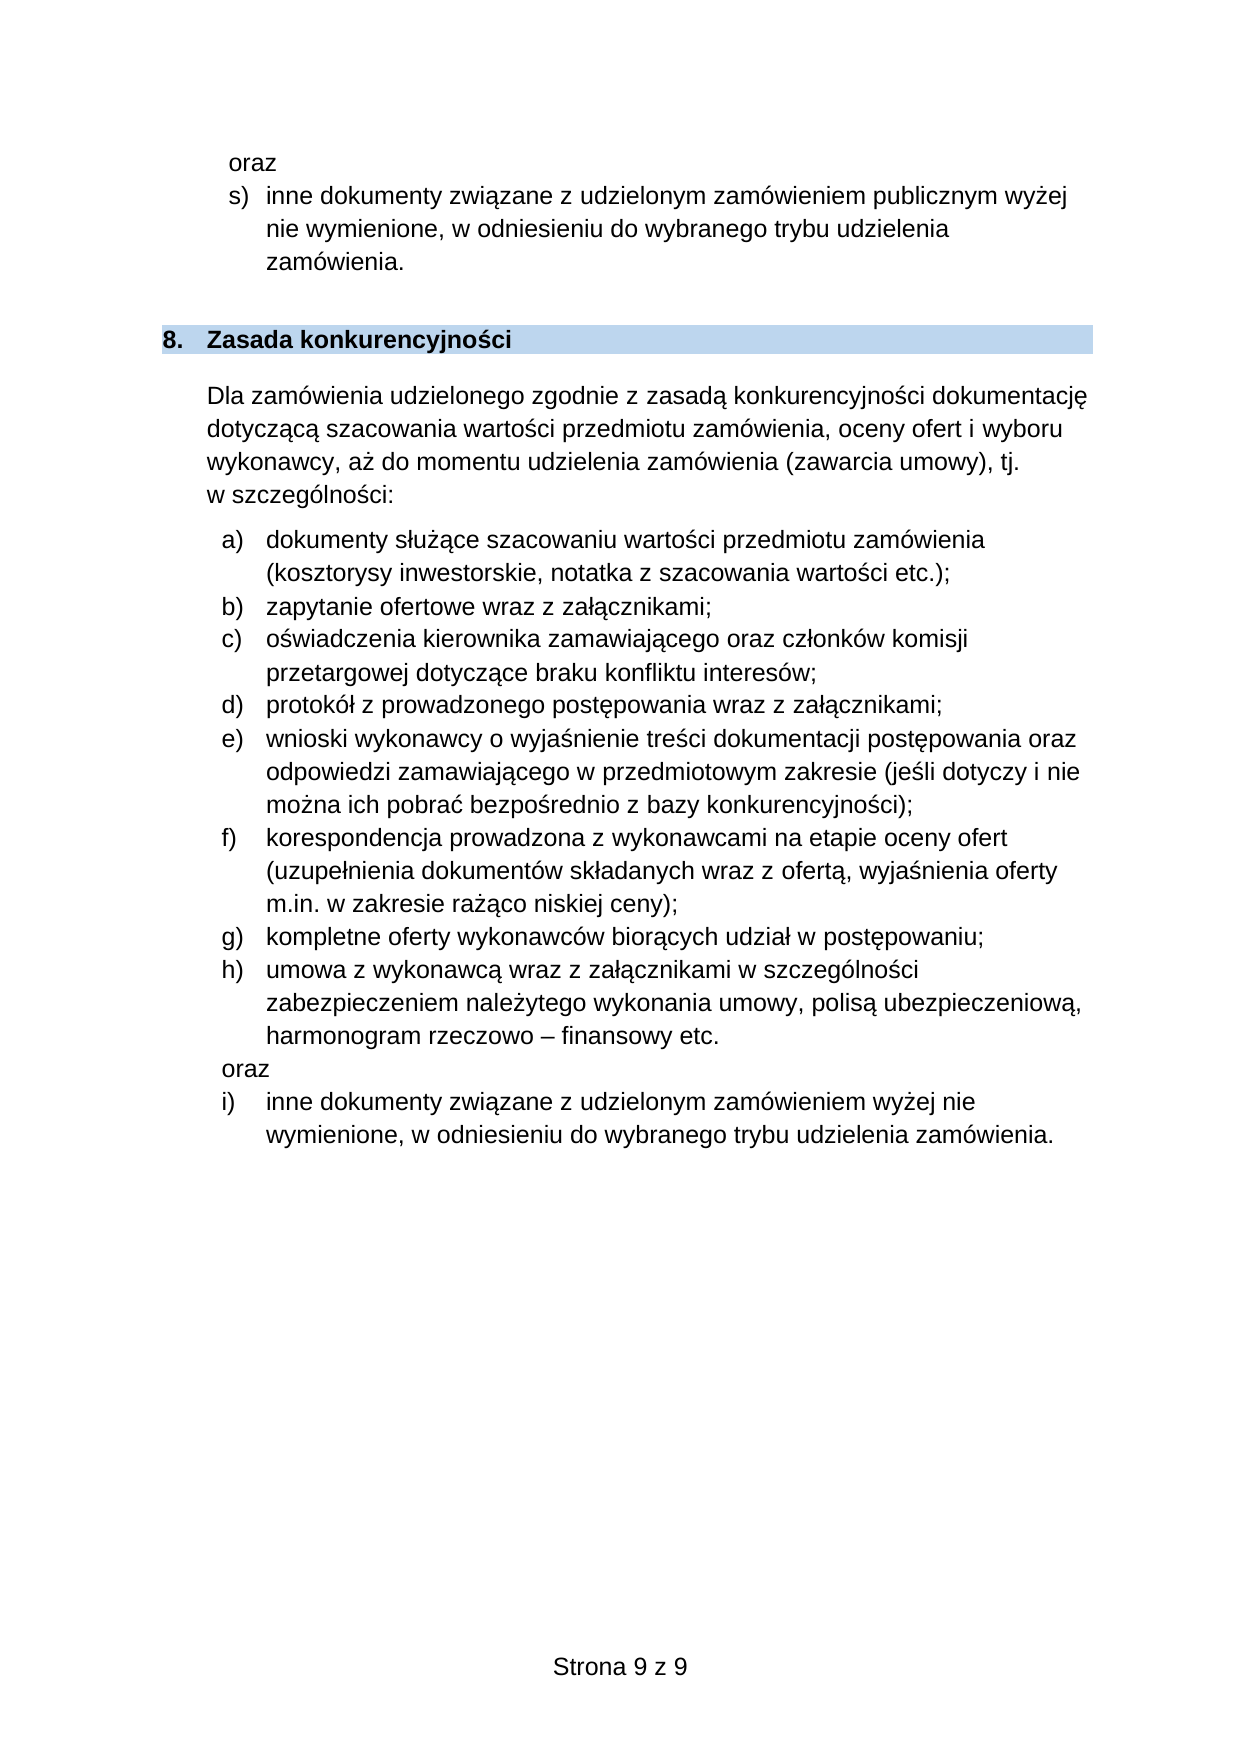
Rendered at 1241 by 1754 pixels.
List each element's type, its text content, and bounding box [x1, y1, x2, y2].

list inne dokumenty związane z udzielonym zamówieniem wyżej nie wymienione, w odniesieniu do wybranego trybu udzielenia zamówienia. [221, 1087, 1093, 1148]
text oraz [228, 148, 1093, 176]
list zapytanie ofertowe wraz z załącznikami; [221, 591, 1093, 620]
list oświadczenia kierownika zamawiającego oraz członków komisji przetargowej dotyczące braku konfliktu interesów; [221, 624, 1093, 686]
text oraz [221, 1054, 1093, 1082]
list umowa z wykonawcą wraz z załącznikami w szczególności zabezpieczeniem należytego wykonania umowy, polisą ubezpieczeniową, harmonogram rzeczowo – finansowy etc. [221, 955, 1093, 1049]
list wnioski wykonawcy o wyjaśnienie treści dokumentacji postępowania oraz odpowiedzi zamawiającego w przedmiotowym zakresie (jeśli dotyczy i nie można ich pobrać bezpośrednio z bazy konkurencyjności); [221, 723, 1093, 818]
list Zasada konkurencyjności [162, 325, 1093, 354]
list Dla zamówienia udzielonego zgodnie z zasadą konkurencyjności dokumentację dotyczącą szacowania wartości przedmiotu zamówienia, oceny ofert i wyboru wykonawcy, aż do momentu udzielenia zamówienia (zawarcia umowy), tj. w szczególności: [207, 381, 1093, 509]
list korespondencja prowadzona z wykonawcami na etapie oceny ofert (uzupełnienia dokumentów składanych wraz z ofertą, wyjaśnienia oferty m.in. w zakresie rażąco niskiej ceny); [221, 823, 1093, 917]
list inne dokumenty związane z udzielonym zamówieniem publicznym wyżej nie wymienione, w odniesieniu do wybranego trybu udzielenia zamówienia. [228, 181, 1093, 275]
list protokół z prowadzonego postępowania wraz z załącznikami; [221, 691, 1093, 719]
list kompletne oferty wykonawców biorących udział w postępowaniu; [221, 922, 1093, 950]
list dokumenty służące szacowaniu wartości przedmiotu zamówienia (kosztorysy inwestorskie, notatka z szacowania wartości etc.); [221, 525, 1093, 587]
